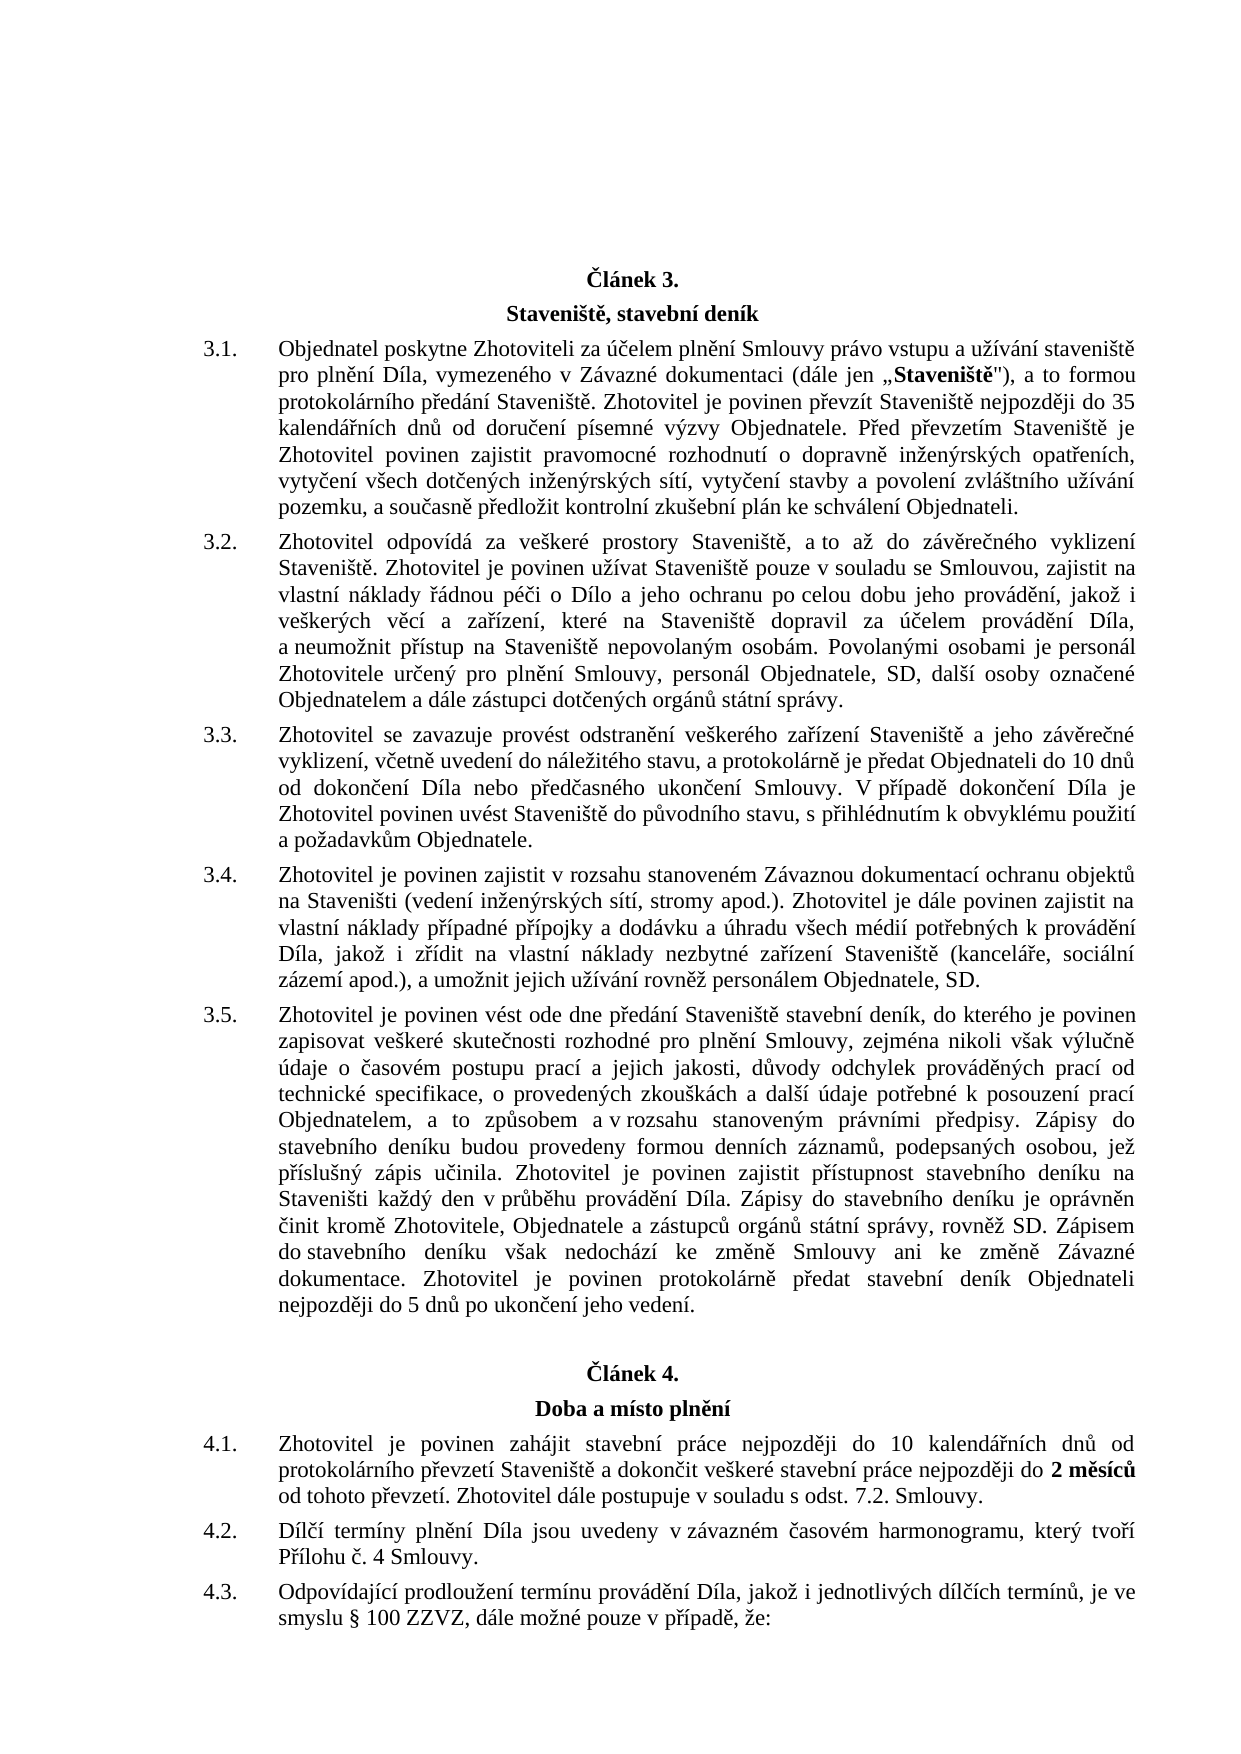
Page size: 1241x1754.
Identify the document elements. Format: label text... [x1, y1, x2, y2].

text Doba a místo plnění [129, 1395, 1136, 1421]
text Staveniště, stavební deník [129, 301, 1136, 327]
list Zhotovitel se zavazuje provést odstranění veškerého zařízení Staveniště a jeho závěrečné vyklizení, včetně uvedení do náležitého stavu, a protokolárně je předat Objednateli do 10 dnů od dokončení Díla nebo předčasného ukončení Smlouvy. V případě dokončení Díla je Zhotovitel povinen uvést Staveniště do původního stavu, s přihlédnutím k obvyklému použití a požadavkům Objednatele. [203, 721, 1136, 853]
list Odpovídající prodloužení termínu provádění Díla, jakož i jednotlivých dílčích termínů, je ve smyslu § 100 ZZVZ, dále možné pouze v případě, že: [203, 1578, 1136, 1631]
list Zhotovitel je povinen zahájit stavební práce nejpozději do 10 kalendářních dnů od protokolárního převzetí Staveniště a dokončit veškeré stavební práce nejpozději do 2 měsíců od tohoto převzetí. Zhotovitel dále postupuje v souladu s odst. 7.2. Smlouvy. [203, 1430, 1136, 1509]
list Objednatel poskytne Zhotoviteli za účelem plnění Smlouvy právo vstupu a užívání staveniště pro plnění Díla, vymezeného v Závazné dokumentaci (dále jen „Staveniště"), a to formou protokolárního předání Staveniště. Zhotovitel je povinen převzít Staveniště nejpozději do 35 kalendářních dnů od doručení písemné výzvy Objednatele. Před převzetím Staveniště je Zhotovitel povinen zajistit pravomocné rozhodnutí o dopravně inženýrských opatřeních, vytyčení všech dotčených inženýrských sítí, vytyčení stavby a povolení zvláštního užívání pozemku, a současně předložit kontrolní zkušební plán ke schválení Objednateli. [203, 335, 1136, 520]
text Zhotovitel je povinen zajistit v rozsahu stanoveném Závaznou dokumentací ochranu objektů na Staveništi (vedení inženýrských sítí, stromy apod.). Zhotovitel je dále povinen zajistit na vlastní náklady případné přípojky a dodávku a úhradu všech médií potřebných k provádění Díla, jakož i zřídit na vlastní náklady nezbytné zařízení Staveniště (kanceláře, sociální zázemí apod.), a umožnit jejich užívání rovněž personálem Objednatele, SD. [203, 861, 1136, 993]
list Zhotovitel odpovídá za veškeré prostory Staveniště, a to až do závěrečného vyklizení Staveniště. Zhotovitel je povinen užívat Staveniště pouze v souladu se Smlouvou, zajistit na vlastní náklady řádnou péči o Dílo a jeho ochranu po celou dobu jeho provádění, jakož i veškerých věcí a zařízení, které na Staveniště dopravil za účelem provádění Díla, a neumožnit přístup na Staveniště nepovolaným osobám. Povolanými osobami je personál Zhotovitele určený pro plnění Smlouvy, personál Objednatele, SD, další osoby označené Objednatelem a dále zástupci dotčených orgánů státní správy. [203, 528, 1136, 712]
list Dílčí termíny plnění Díla jsou uvedeny v závazném časovém harmonogramu, který tvoří Přílohu č. 4 Smlouvy. [203, 1517, 1136, 1570]
text Zhotovitel je povinen vést ode dne předání Staveniště stavební deník, do kterého je povinen zapisovat veškeré skutečnosti rozhodné pro plnění Smlouvy, zejména nikoli však výlučně údaje o časovém postupu prací a jejich jakosti, důvody odchylek prováděných prací od technické specifikace, o provedených zkouškách a další údaje potřebné k posouzení prací Objednatelem, a to způsobem a v rozsahu stanoveným právními předpisy. Zápisy do stavebního deníku budou provedeny formou denních záznamů, podepsaných osobou, jež příslušný zápis učinila. Zhotovitel je povinen zajistit přístupnost stavebního deníku na Staveništi každý den v průběhu provádění Díla. Zápisy do stavebního deníku je oprávněn činit kromě Zhotovitele, Objednatele a zástupců orgánů státní správy, rovněž SD. Zápisem do stavebního deníku však nedochází ke změně Smlouvy ani ke změně Závazné dokumentace. Zhotovitel je povinen protokolárně předat stavební deník Objednateli nejpozději do 5 dnů po ukončení jeho vedení. [203, 1001, 1136, 1317]
